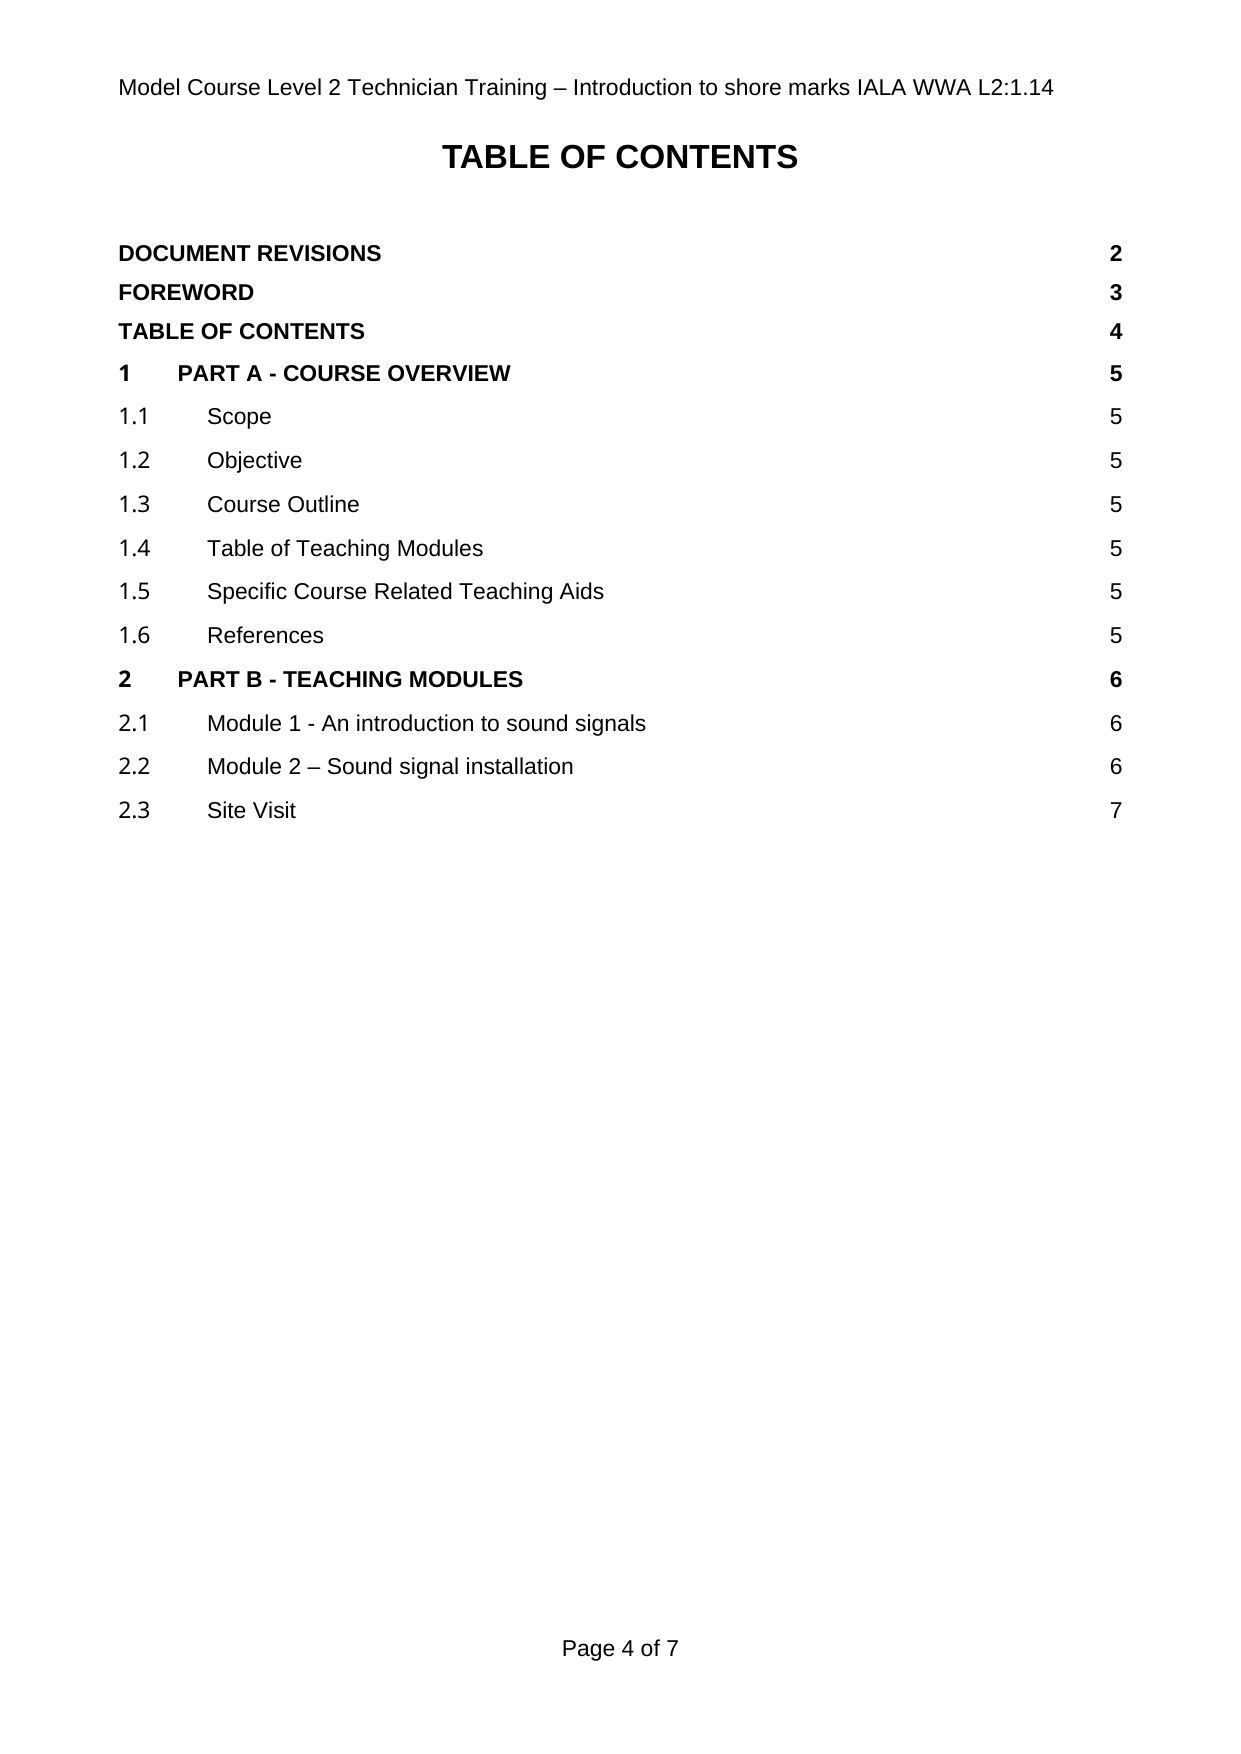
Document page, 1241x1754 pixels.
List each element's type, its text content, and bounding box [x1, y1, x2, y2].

text 2.2 Module 2 – Sound signal installation 6 [118, 750, 1122, 781]
text 1.4 Table of Teaching Modules 5 [118, 531, 1122, 563]
text 1.3 Course Outline 5 [118, 488, 1122, 519]
text TABLE OF CONTENTS 4 [118, 318, 1107, 344]
text 2.3 Site Visit 7 [118, 794, 1122, 825]
title TABLE OF CONTENTS [118, 138, 1122, 176]
text 1.6 References 5 [118, 619, 1122, 650]
text 2 PART B - TEACHING MODULES 6 [118, 663, 1107, 694]
text 1 PART A - COURSE OVERVIEW 5 [118, 356, 1107, 388]
text 1.1 Scope 5 [118, 400, 1122, 431]
text FOREWORD 3 [118, 279, 1107, 305]
text 2.1 Module 1 - An introduction to sound signals 6 [118, 706, 1122, 738]
text DOCUMENT REVISIONS 2 [118, 240, 1107, 266]
text 1.5 Specific Course Related Teaching Aids 5 [118, 575, 1122, 606]
text 1.2 Objective 5 [118, 444, 1122, 475]
